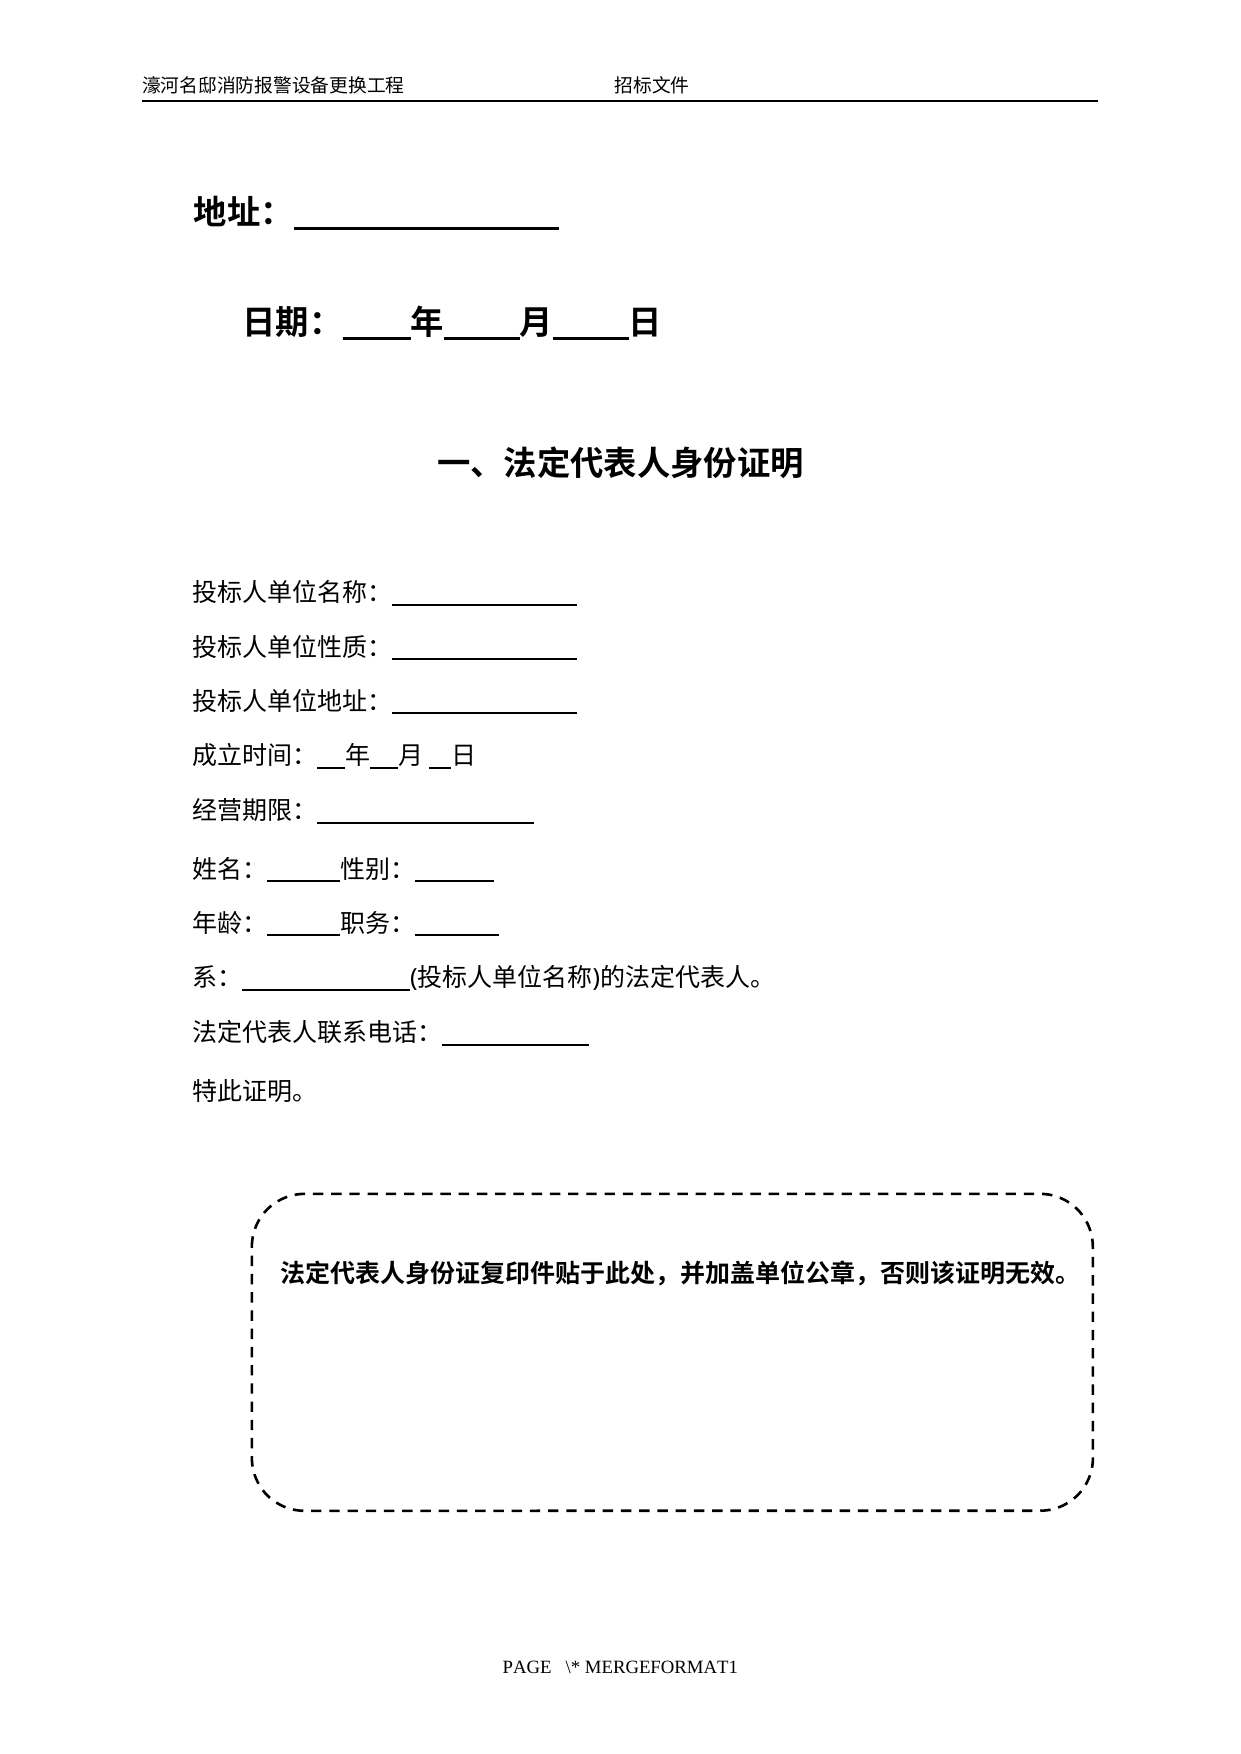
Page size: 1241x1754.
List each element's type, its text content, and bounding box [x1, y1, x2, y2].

text 系： (投标人单位名称)的法定代表人。 [142, 958, 1098, 994]
text 经营期限： [142, 790, 1098, 826]
text 一、法定代表人身份证明 [142, 437, 1098, 485]
text 特此证明。 [142, 1071, 1098, 1107]
text 投标人单位地址： [142, 681, 1098, 718]
text 投标人单位名称： [142, 573, 1098, 609]
text 地址： [142, 186, 1098, 234]
text 年龄： 职务： [142, 903, 1098, 940]
text 成立时间： 年 月 日 [142, 736, 1098, 772]
text 法定代表人身份证复印件贴于此处，并加盖单位公章，否则该证明无效。 [142, 1253, 1098, 1289]
text 姓名： 性别： [142, 849, 1098, 885]
text 法定代表人联系电话： [142, 1012, 1098, 1048]
text 日期： 年 月 日 [142, 296, 1098, 344]
text 投标人单位性质： [142, 627, 1098, 663]
